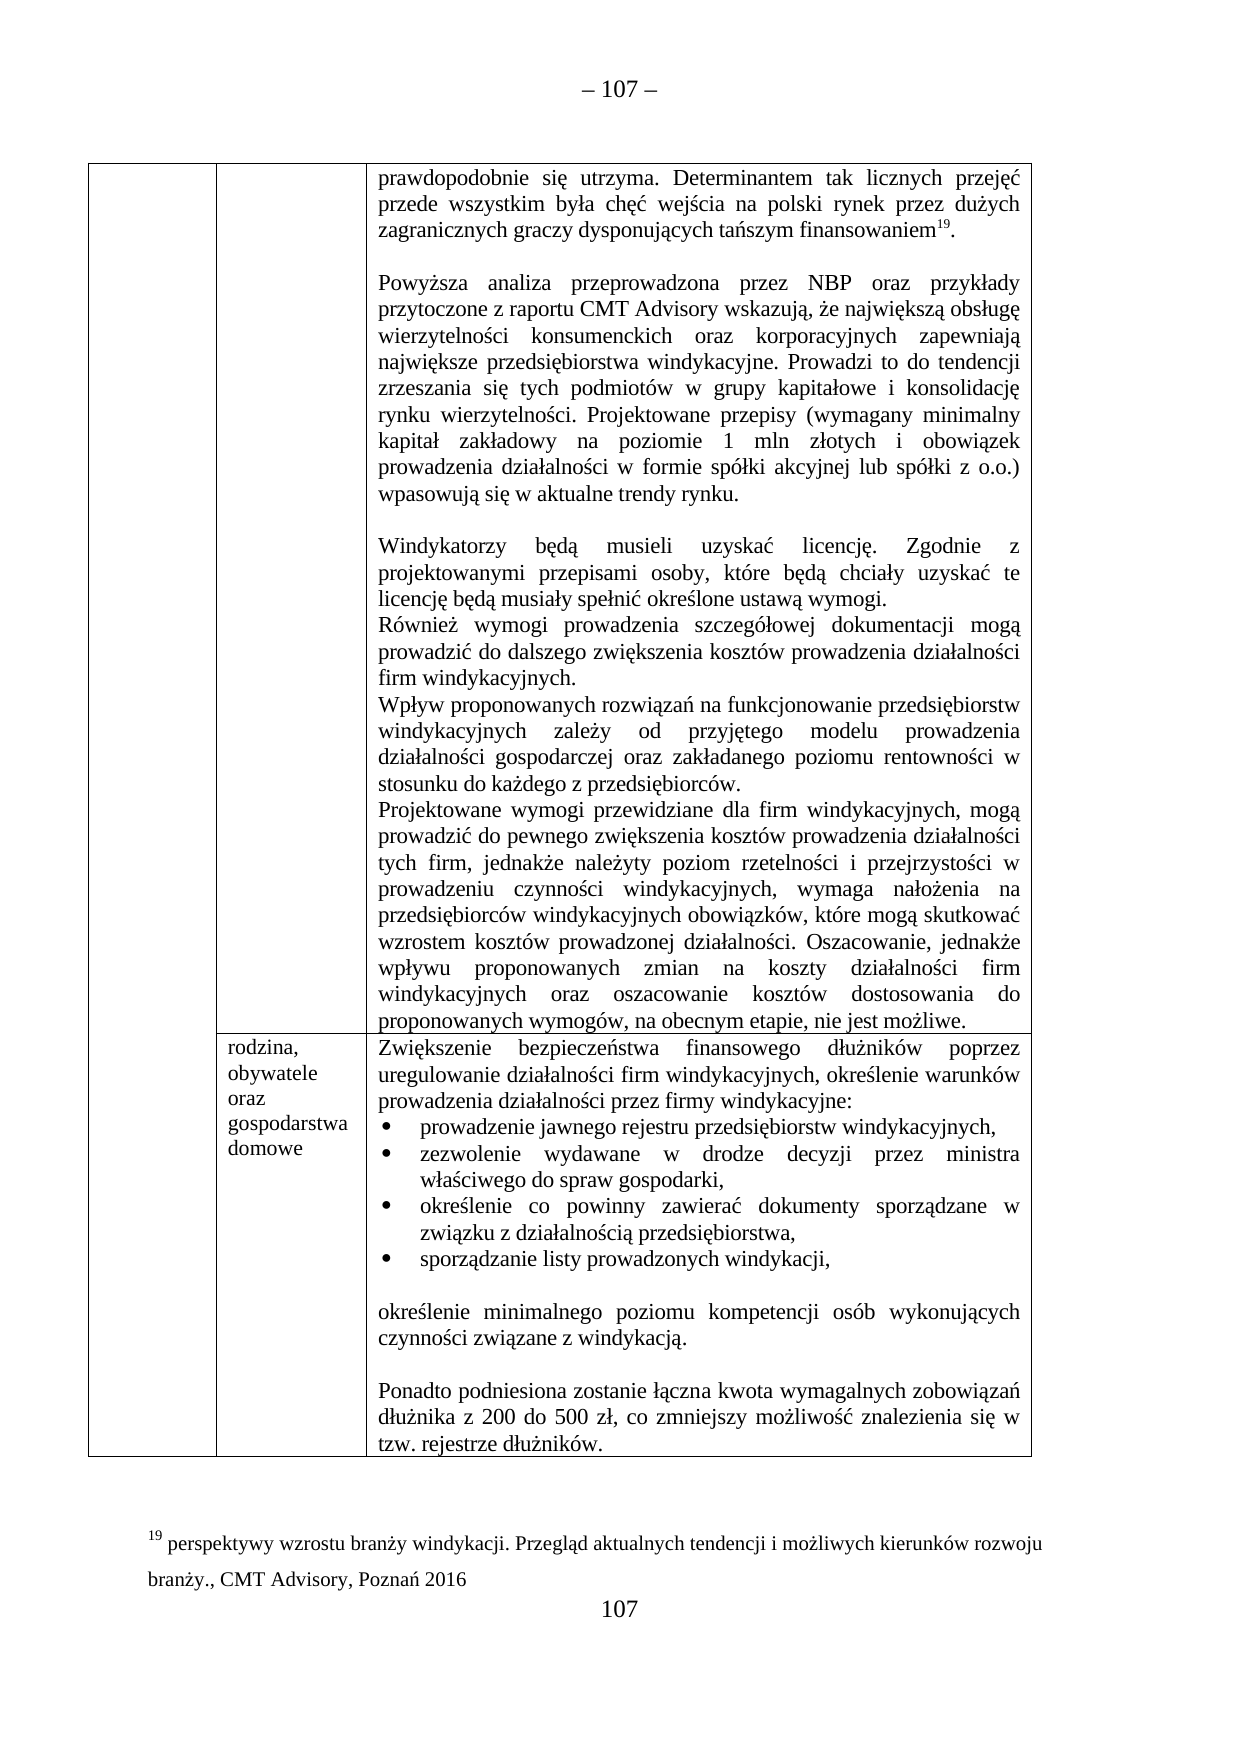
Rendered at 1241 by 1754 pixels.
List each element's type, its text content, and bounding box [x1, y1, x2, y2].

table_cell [217, 164, 366, 1033]
table_cell rodzina, obywatele oraz gospodarstwa domowe [217, 1034, 366, 1456]
table_cell Zwiększenie bezpieczeństwa finansowego dłużników poprzez uregulowanie działalności firm windykacyjnych, określenie warunków prowadzenia działalności przez firmy windykacyjne: prowadzenie jawnego rejestru przedsiębiorstw windykacyjnych, zezwolenie wydawane w drodze decyzji przez ministra właściwego do spraw gospodarki, określenie co powinny zawierać dokumenty sporządzane w związku z działalnością przedsiębiorstwa, sporządzanie listy prowadzonych windykacji, określenie minimalnego poziomu kompetencji osób wykonujących czynności związane z windykacją. Ponadto podniesiona zostanie łączna kwota wymagalnych zobowiązań dłużnika z 200 do 500 zł, co zmniejszy możliwość znalezienia się w tzw. rejestrze dłużników. [367, 1034, 1031, 1456]
